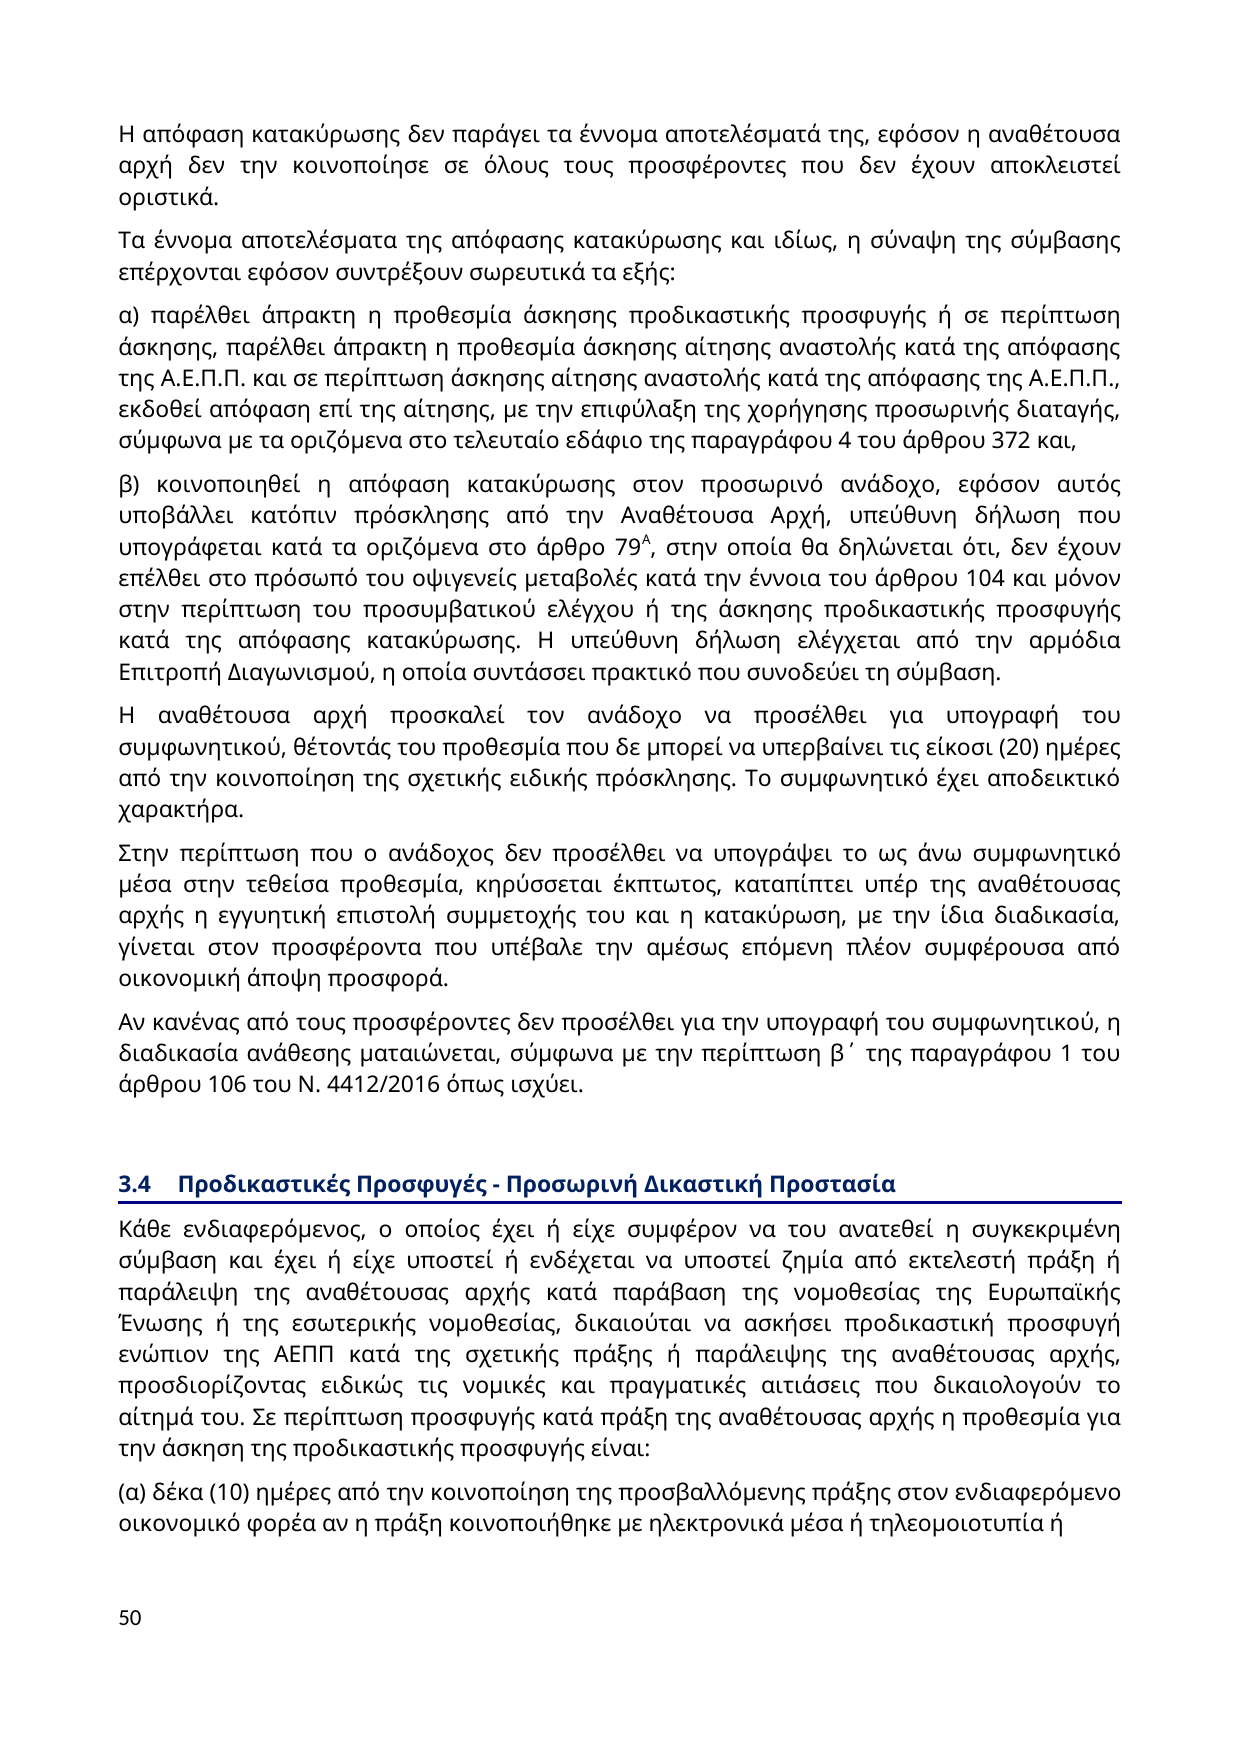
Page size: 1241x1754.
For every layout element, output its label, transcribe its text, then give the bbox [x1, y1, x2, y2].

text α) παρέλθει άπρακτη η προθεσμία άσκησης προδικαστικής προσφυγής ή σε περίπτωση άσκησης, παρέλθει άπρακτη η προθεσμία άσκησης αίτησης αναστολής κατά της απόφασης της Α.Ε.Π.Π. και σε περίπτωση άσκησης αίτησης αναστολής κατά της απόφασης της Α.Ε.Π.Π., εκδοθεί απόφαση επί της αίτησης, με την επιφύλαξη της χορήγησης προσωρινής διαταγής, σύμφωνα με τα οριζόμενα στο τελευταίο εδάφιο της παραγράφου 4 του άρθρου 372 και, [118, 299, 1122, 456]
text Η αναθέτουσα αρχή προσκαλεί τον ανάδοχο να προσέλθει για υπογραφή του συμφωνητικού, θέτοντάς του προθεσμία που δε μπορεί να υπερβαίνει τις είκοσι (20) ημέρες από την κοινοποίηση της σχετικής ειδικής πρόσκλησης. Το συμφωνητικό έχει αποδεικτικό χαρακτήρα. [118, 699, 1122, 824]
text β) κοινοποιηθεί η απόφαση κατακύρωσης στον προσωρινό ανάδοχο, εφόσον αυτός υποβάλλει κατόπιν πρόσκλησης από την Αναθέτουσα Αρχή, υπεύθυνη δήλωση που υπογράφεται κατά τα οριζόμενα στο άρθρο 79Α, στην οποία θα δηλώνεται ότι, δεν έχουν επέλθει στο πρόσωπό του οψιγενείς μεταβολές κατά την έννοια του άρθρου 104 και μόνον στην περίπτωση του προσυμβατικού ελέγχου ή της άσκησης προδικαστικής προσφυγής κατά της απόφασης κατακύρωσης. Η υπεύθυνη δήλωση ελέγχεται από την αρμόδια Επιτροπή Διαγωνισμού, η οποία συντάσσει πρακτικό που συνοδεύει τη σύμβαση. [118, 468, 1122, 687]
text Αν κανένας από τους προσφέροντες δεν προσέλθει για την υπογραφή του συμφωνητικού, η διαδικασία ανάθεσης ματαιώνεται, σύμφωνα με την περίπτωση β΄ της παραγράφου 1 του άρθρου 106 του Ν. 4412/2016 όπως ισχύει. [118, 1006, 1122, 1099]
text Στην περίπτωση που ο ανάδοχος δεν προσέλθει να υπογράψει το ως άνω συμφωνητικό μέσα στην τεθείσα προθεσμία, κηρύσσεται έκπτωτος, καταπίπτει υπέρ της αναθέτουσας αρχής η εγγυητική επιστολή συμμετοχής του και η κατακύρωση, με την ίδια διαδικασία, γίνεται στον προσφέροντα που υπέβαλε την αμέσως επόμενη πλέον συμφέρουσα από οικονομική άποψη προσφορά. [118, 837, 1122, 993]
text (α) δέκα (10) ημέρες από την κοινοποίηση της προσβαλλόμενης πράξης στον ενδιαφερόμενο οικονομικό φορέα αν η πράξη κοινοποιήθηκε με ηλεκτρονικά μέσα ή τηλεομοιοτυπία ή [118, 1475, 1122, 1538]
text Τα έννομα αποτελέσματα της απόφασης κατακύρωσης και ιδίως, η σύναψη της σύμβασης επέρχονται εφόσον συντρέξουν σωρευτικά τα εξής: [118, 224, 1122, 287]
text Κάθε ενδιαφερόμενος, ο οποίος έχει ή είχε συμφέρον να του ανατεθεί η συγκεκριμένη σύμβαση και έχει ή είχε υποστεί ή ενδέχεται να υποστεί ζημία από εκτελεστή πράξη ή παράλειψη της αναθέτουσας αρχής κατά παράβαση της νομοθεσίας της Ευρωπαϊκής Ένωσης ή της εσωτερικής νομοθεσίας, δικαιούται να ασκήσει προδικαστική προσφυγή ενώπιον της ΑΕΠΠ κατά της σχετικής πράξης ή παράλειψης της αναθέτουσας αρχής, προσδιορίζοντας ειδικώς τις νομικές και πραγματικές αιτιάσεις που δικαιολογούν το αίτημά του. Σε περίπτωση προσφυγής κατά πράξη της αναθέτουσας αρχής η προθεσμία για την άσκηση της προδικαστικής προσφυγής είναι: [118, 1213, 1122, 1463]
subtitle Προδικαστικές Προσφυγές - Προσωρινή Δικαστική Προστασία [118, 1168, 1122, 1201]
text Η απόφαση κατακύρωσης δεν παράγει τα έννομα αποτελέσματά της, εφόσον η αναθέτουσα αρχή δεν την κοινοποίησε σε όλους τους προσφέροντες που δεν έχουν αποκλειστεί οριστικά. [118, 118, 1122, 212]
